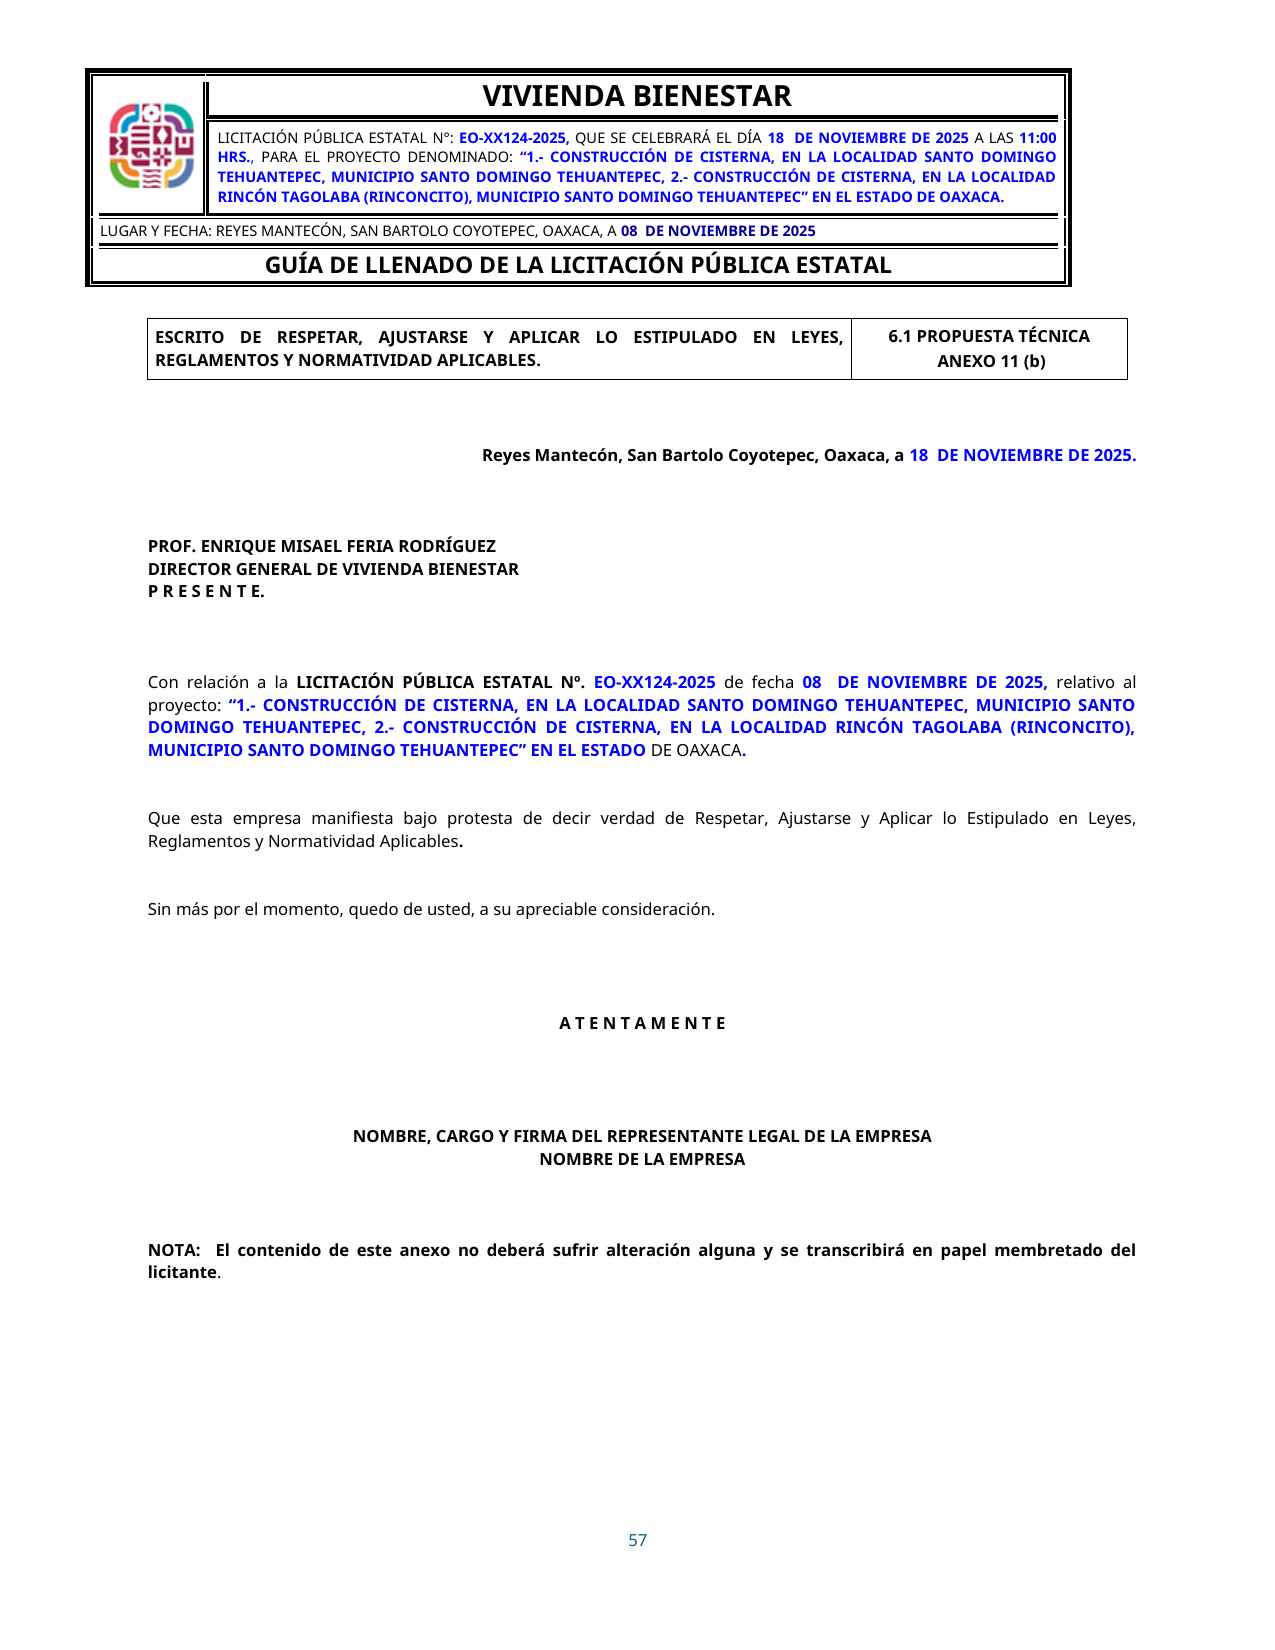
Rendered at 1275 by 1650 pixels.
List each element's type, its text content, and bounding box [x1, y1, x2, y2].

text P R E S E N T E. [148, 580, 1137, 603]
text NOMBRE DE LA EMPRESA [148, 1148, 1137, 1170]
text Reyes Mantecón, San Bartolo Coyotepec, Oaxaca, a 18 DE NOVIEMBRE DE 2025. [148, 444, 1137, 466]
text Sin más por el momento, quedo de usted, a su apreciable consideración. [148, 898, 1137, 921]
text NOTA: El contenido de este anexo no deberá sufrir alteración alguna y se transcribirá en papel membretado del licitante. [148, 1238, 1137, 1284]
text A T E N T A M E N T E [148, 1011, 1137, 1034]
list Con relación a la LICITACIÓN PÚBLICA ESTATAL Nº. EO-XX124-2025 de fecha 08 DE NOVIEMBRE DE 2025, relativo al proyecto: “1.- CONSTRUCCIÓN DE CISTERNA, EN LA LOCALIDAD SANTO DOMINGO TEHUANTEPEC, MUNICIPIO SANTO DOMINGO TEHUANTEPEC, 2.- CONSTRUCCIÓN DE CISTERNA, EN LA LOCALIDAD RINCÓN TAGOLABA (RINCONCITO), MUNICIPIO SANTO DOMINGO TEHUANTEPEC” EN EL ESTADO DE OAXACA. [148, 671, 1137, 762]
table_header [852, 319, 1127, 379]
picture [98, 95, 203, 194]
text PROF. ENRIQUE MISAEL FERIA RODRÍGUEZ [148, 534, 1137, 557]
text Que esta empresa manifiesta bajo protesta de decir verdad de Respetar, Ajustarse y Aplicar lo Estipulado en Leyes, Reglamentos y Normatividad Aplicables. [148, 807, 1137, 852]
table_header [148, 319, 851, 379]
text NOMBRE, CARGO Y FIRMA DEL REPRESENTANTE LEGAL DE LA EMPRESA [148, 1125, 1137, 1148]
text DIRECTOR GENERAL DE VIVIENDA BIENESTAR [148, 557, 1137, 580]
